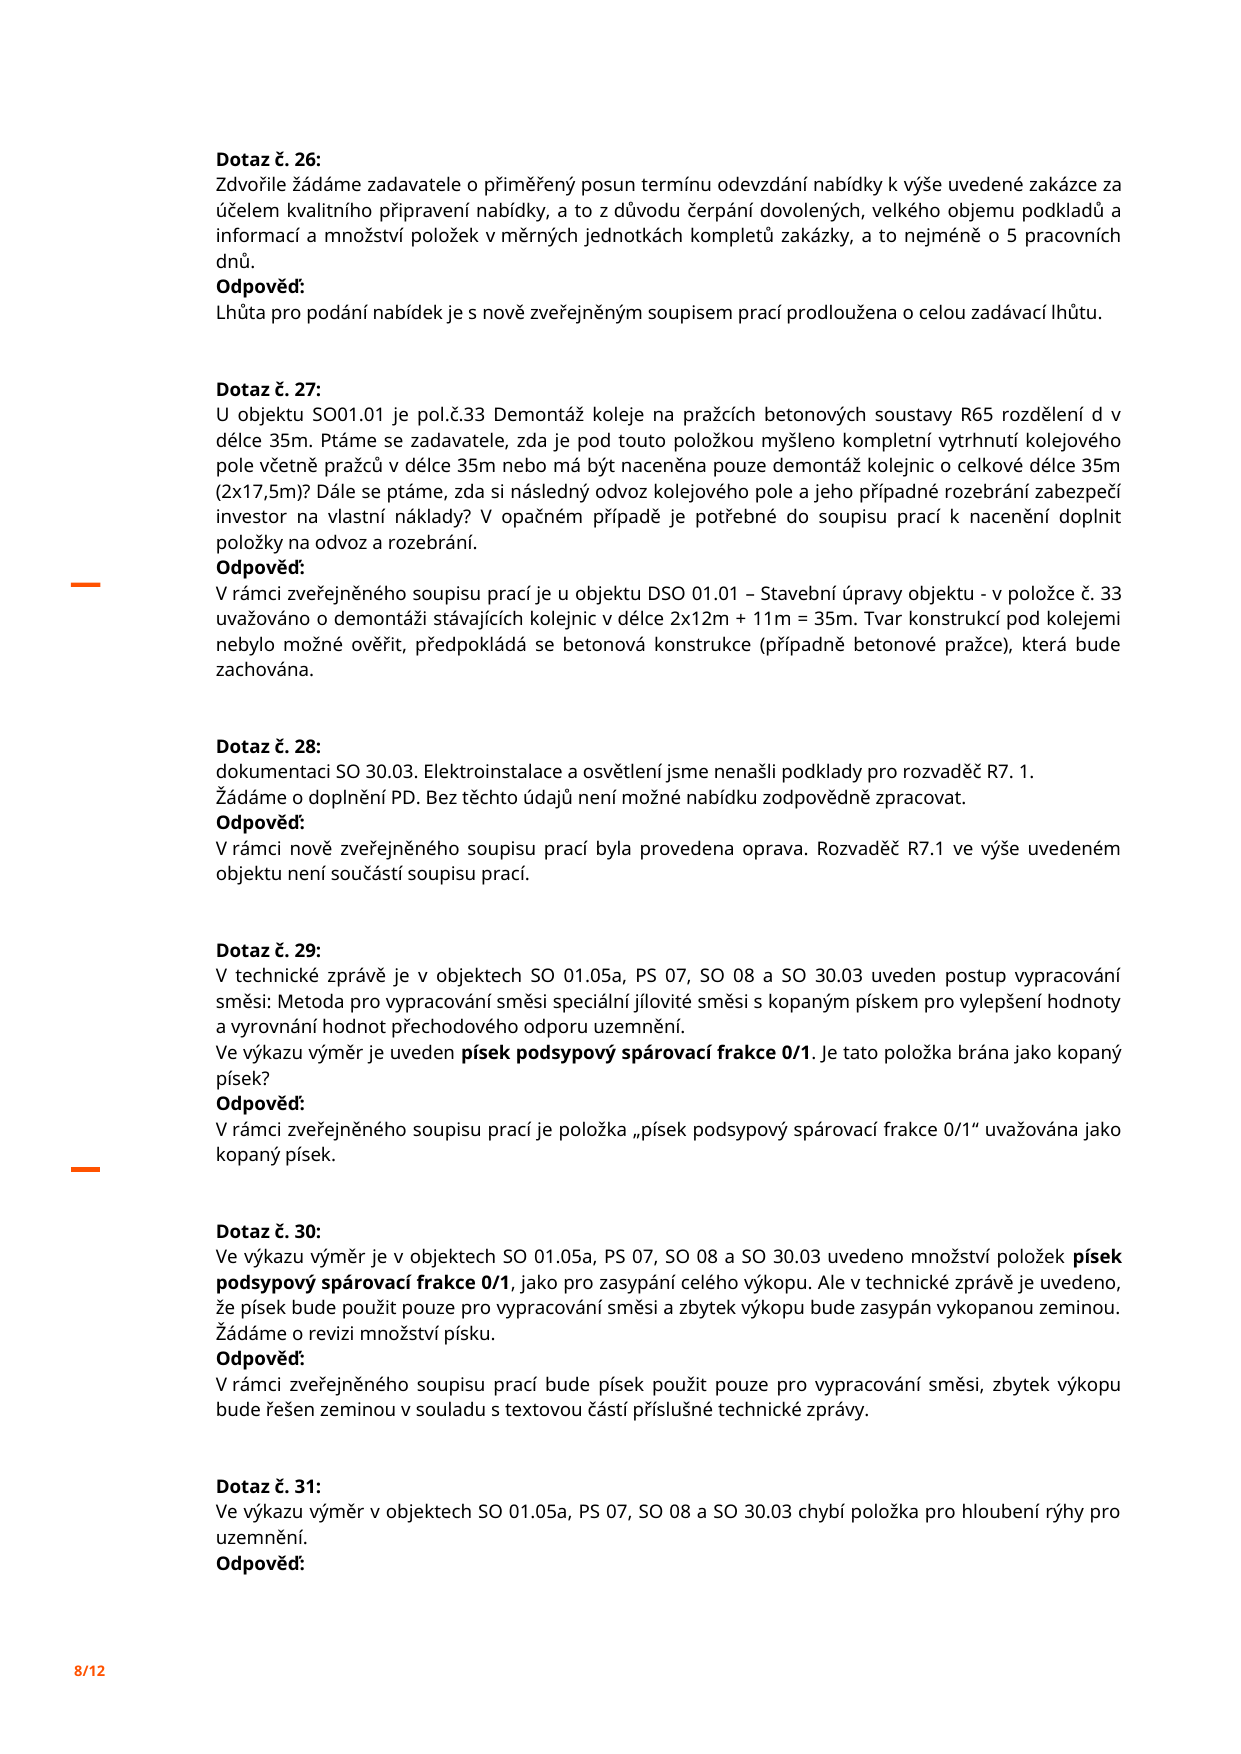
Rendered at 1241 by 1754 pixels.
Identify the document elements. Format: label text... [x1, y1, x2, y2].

text Dotaz č. 30: [216, 1218, 1122, 1243]
text Odpověď: [216, 810, 1122, 835]
text V rámci zveřejněného soupisu prací je položka „písek podsypový spárovací frakce 0/1“ uvažována jako kopaný písek. [216, 1116, 1122, 1167]
text Odpověď: [216, 1090, 1122, 1116]
text Dotaz č. 27: [216, 376, 1122, 401]
text V rámci zveřejněného soupisu prací je u objektu DSO 01.01 – Stavební úpravy objektu - v položce č. 33 uvažováno o demontáži stávajících kolejnic v délce 2x12m + 11m = 35m. Tvar konstrukcí pod kolejemi nebylo možné ověřit, předpokládá se betonová konstrukce (případně betonové pražce), která bude zachována. [216, 580, 1122, 682]
text Lhůta pro podání nabídek je s nově zveřejněným soupisem prací prodloužena o celou zadávací lhůtu. [216, 299, 1122, 325]
text Žádáme o doplnění PD. Bez těchto údajů není možné nabídku zodpovědně zpracovat. [216, 784, 1122, 810]
text Zdvořile žádáme zadavatele o přiměřený posun termínu odevzdání nabídky k výše uvedené zakázce za účelem kvalitního připravení nabídky, a to z důvodu čerpání dovolených, velkého objemu podkladů a informací a množství položek v měrných jednotkách kompletů zakázky, a to nejméně o 5 pracovních dnů. [216, 172, 1122, 274]
text Dotaz č. 29: [216, 937, 1122, 963]
text dokumentaci SO 30.03. Elektroinstalace a osvětlení jsme nenašli podklady pro rozvaděč R7. 1. [216, 759, 1122, 784]
text Ve výkazu výměr v objektech SO 01.05a, PS 07, SO 08 a SO 30.03 chybí položka pro hloubení rýhy pro uzemnění. [216, 1499, 1122, 1550]
text Ve výkazu výměr je v objektech SO 01.05a, PS 07, SO 08 a SO 30.03 uvedeno množství položek písek podsypový spárovací frakce 0/1, jako pro zasypání celého výkopu. Ale v technické zprávě je uvedeno, že písek bude použit pouze pro vypracování směsi a zbytek výkopu bude zasypán vykopanou zeminou. Žádáme o revizi množství písku. [216, 1243, 1122, 1346]
text U objektu SO01.01 je pol.č.33 Demontáž koleje na pražcích betonových soustavy R65 rozdělení d v délce 35m. Ptáme se zadavatele, zda je pod touto položkou myšleno kompletní vytrhnutí kolejového pole včetně pražců v délce 35m nebo má být naceněna pouze demontáž kolejnic o celkové délce 35m (2x17,5m)? Dále se ptáme, zda si následný odvoz kolejového pole a jeho případné rozebrání zabezpečí investor na vlastní náklady? V opačném případě je potřebné do soupisu prací k nacenění doplnit položky na odvoz a rozebrání. [216, 401, 1122, 554]
text Dotaz č. 31: [216, 1473, 1122, 1499]
text Dotaz č. 26: [216, 146, 1122, 172]
text Odpověď: [216, 274, 1122, 299]
text Odpověď: [216, 1346, 1122, 1371]
text Odpověď: [216, 554, 1122, 580]
text V rámci nově zveřejněného soupisu prací byla provedena oprava. Rozvaděč R7.1 ve výše uvedeném objektu není součástí soupisu prací. [216, 835, 1122, 886]
text Ve výkazu výměr je uveden písek podsypový spárovací frakce 0/1. Je tato položka brána jako kopaný písek? [216, 1039, 1122, 1090]
text Dotaz č. 28: [216, 733, 1122, 759]
text V technické zprávě je v objektech SO 01.05a, PS 07, SO 08 a SO 30.03 uveden postup vypracování směsi: Metoda pro vypracování směsi speciální jílovité směsi s kopaným pískem pro vylepšení hodnoty a vyrovnání hodnot přechodového odporu uzemnění. [216, 963, 1122, 1039]
text Odpověď: [216, 1550, 1122, 1575]
text V rámci zveřejněného soupisu prací bude písek použit pouze pro vypracování směsi, zbytek výkopu bude řešen zeminou v souladu s textovou částí příslušné technické zprávy. [216, 1371, 1122, 1422]
